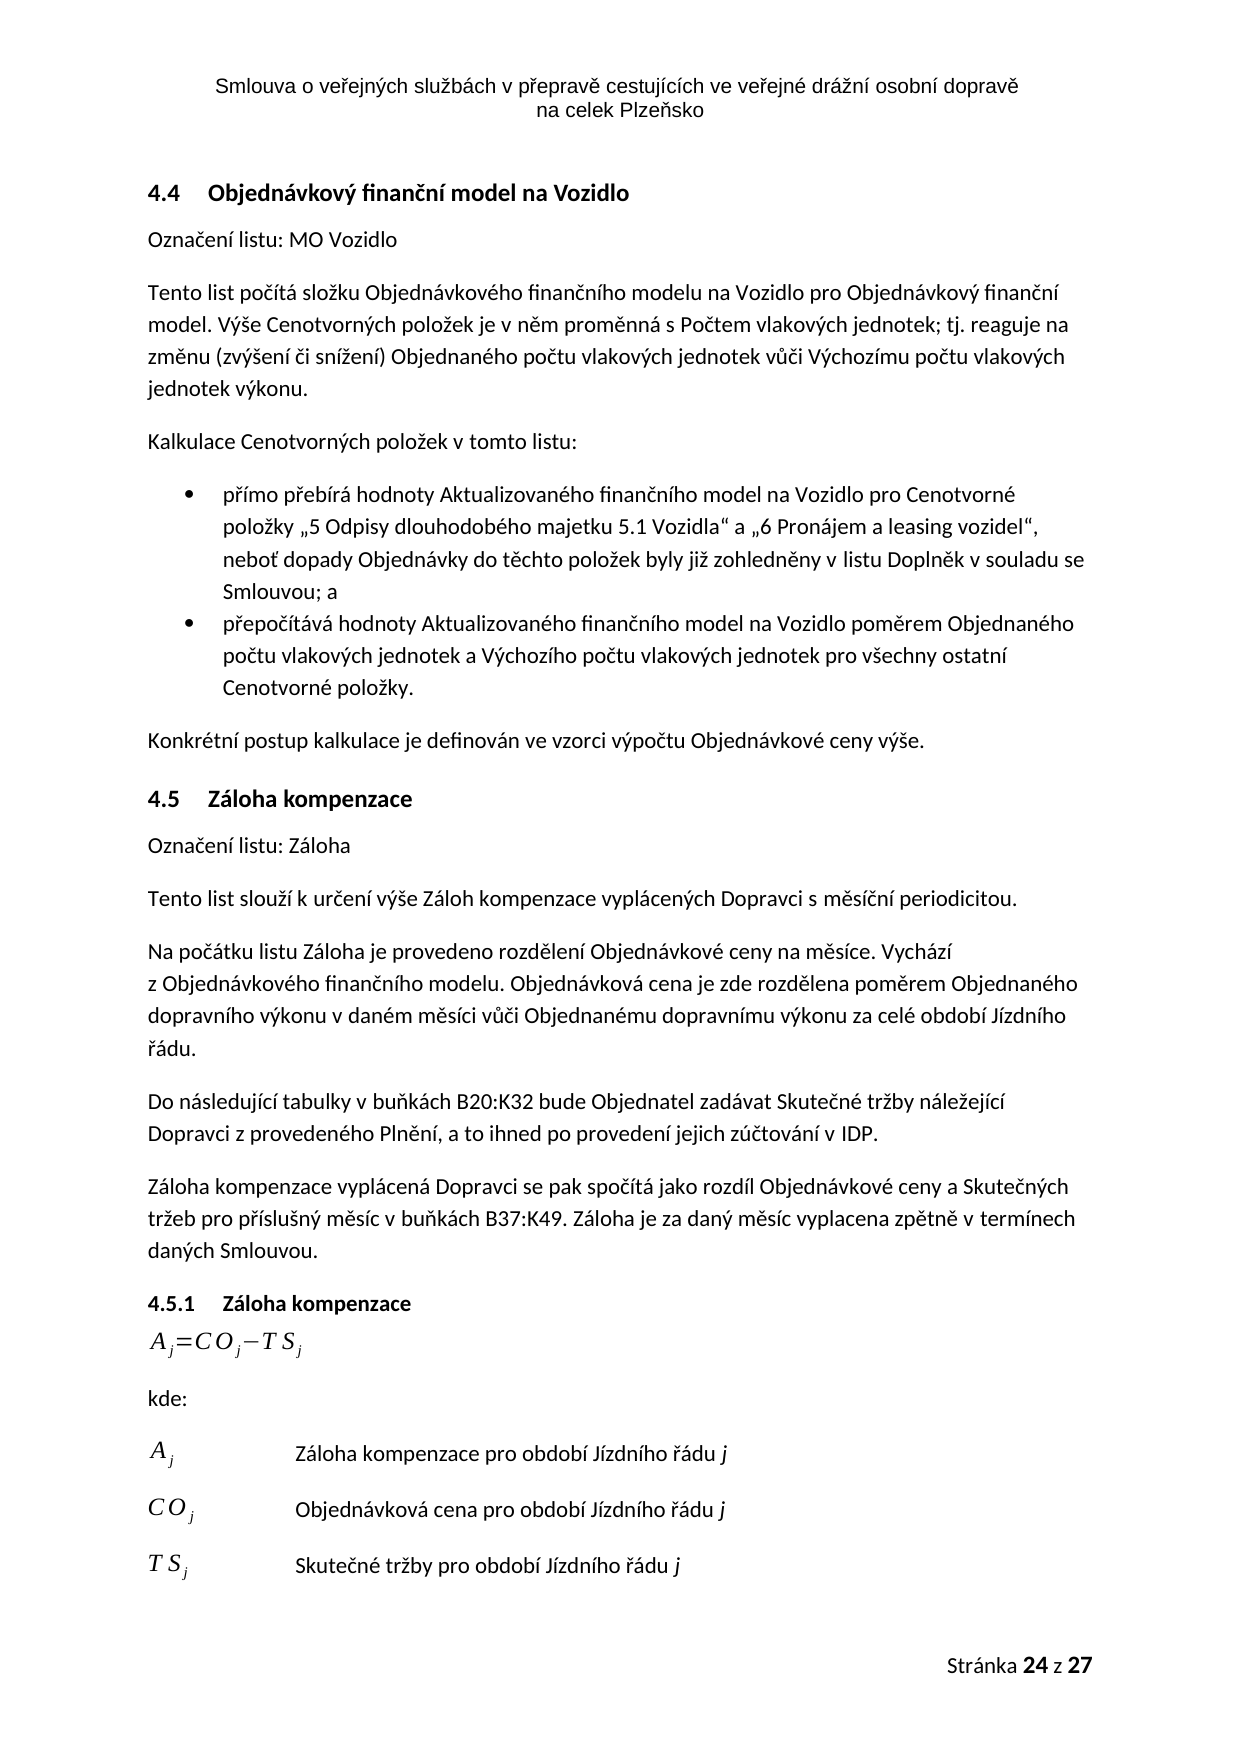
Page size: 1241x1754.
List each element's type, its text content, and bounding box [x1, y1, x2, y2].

text Objednávková cena pro období Jízdního řádu j [148, 1493, 1092, 1525]
text Skutečné tržby pro období Jízdního řádu j [148, 1550, 1092, 1581]
list přímo přebírá hodnoty Aktualizovaného finančního model na Vozidlo pro Cenotvorné položky „5 Odpisy dlouhodobého majetku 5.1 Vozidla“ a „6 Pronájem a leasing vozidel“, neboť dopady Objednávky do těchto položek byly již zohledněny v listu Doplněk v souladu se Smlouvou; a [185, 480, 1092, 605]
text Konkrétní postup kalkulace je definován ve vzorci výpočtu Objednávkové ceny výše. [148, 726, 1092, 754]
text Na počátku listu Záloha je provedeno rozdělení Objednávkové ceny na měsíce. Vychází z Objednávkového finančního modelu. Objednávková cena je zde rozdělena poměrem Objednaného dopravního výkonu v daném měsíci vůči Objednanému dopravnímu výkonu za celé období Jízdního řádu. [148, 937, 1092, 1062]
text Do následující tabulky v buňkách B20:K32 bude Objednatel zadávat Skutečné tržby náležející Dopravci z provedeného Plnění, a to ihned po provedení jejich zúčtování v IDP. [148, 1087, 1092, 1147]
text Záloha kompenzace vyplácená Dopravci se pak spočítá jako rozdíl Objednávkové ceny a Skutečných tržeb pro příslušný měsíc v buňkách B37:K49. Záloha je za daný měsíc vyplacena zpětně v termínech daných Smlouvou. [148, 1172, 1092, 1264]
text Tento list počítá složku Objednávkového finančního modelu na Vozidlo pro Objednávkový finanční model. Výše Cenotvorných položek je v něm proměnná s Počtem vlakových jednotek; tj. reaguje na změnu (zvýšení či snížení) Objednaného počtu vlakových jednotek vůči Výchozímu počtu vlakových jednotek výkonu. [148, 278, 1092, 402]
text kde: [148, 1384, 1092, 1412]
subtitle Záloha kompenzace [148, 1289, 1092, 1317]
subtitle Objednávkový finanční model na Vozidlo [148, 177, 1092, 208]
text Kalkulace Cenotvorných položek v tomto listu: [148, 427, 1092, 455]
subtitle Záloha kompenzace [148, 784, 1092, 814]
text Tento list slouží k určení výše Záloh kompenzace vyplácených Dopravci s měsíční periodicitou. [148, 884, 1092, 912]
list přepočítává hodnoty Aktualizovaného finančního model na Vozidlo poměrem Objednaného počtu vlakových jednotek a Výchozího počtu vlakových jednotek pro všechny ostatní Cenotvorné položky. [185, 609, 1092, 701]
text Označení listu: Záloha [148, 831, 1092, 859]
text Záloha kompenzace pro období Jízdního řádu j [148, 1437, 1092, 1468]
text Označení listu: MO Vozidlo [148, 225, 1092, 253]
